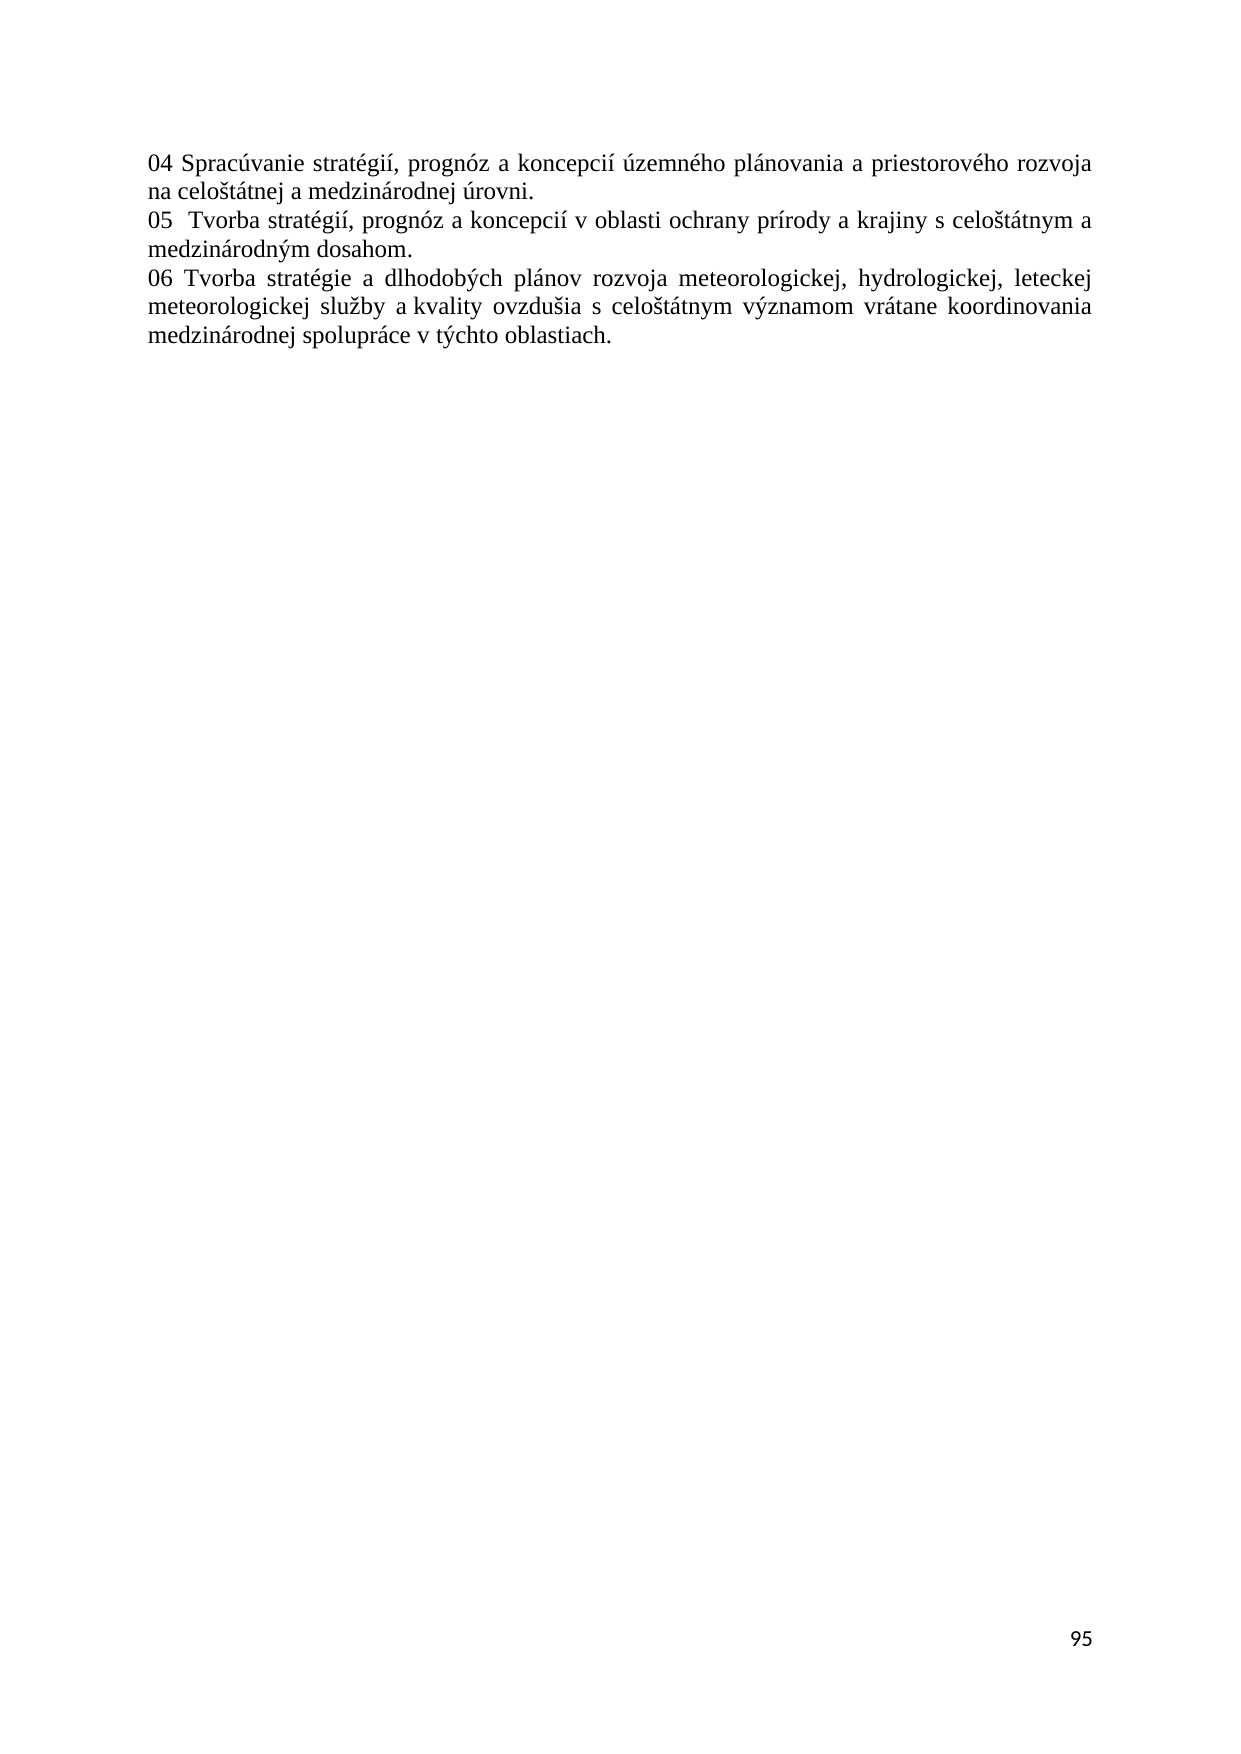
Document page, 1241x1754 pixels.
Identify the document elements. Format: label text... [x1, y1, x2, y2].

text 06 Tvorba stratégie a dlhodobých plánov rozvoja meteorologickej, hydrologickej, leteckej meteorologickej služby a kvality ovzdušia s celoštátnym významom vrátane koordinovania medzinárodnej spolupráce v týchto oblastiach. [148, 263, 1093, 349]
text 05 Tvorba stratégií, prognóz a koncepcií v oblasti ochrany prírody a krajiny s celoštátnym a medzinárodným dosahom. [148, 205, 1093, 263]
text 04 Spracúvanie stratégií, prognóz a koncepcií územného plánovania a priestorového rozvoja na celoštátnej a medzinárodnej úrovni. [148, 148, 1093, 205]
